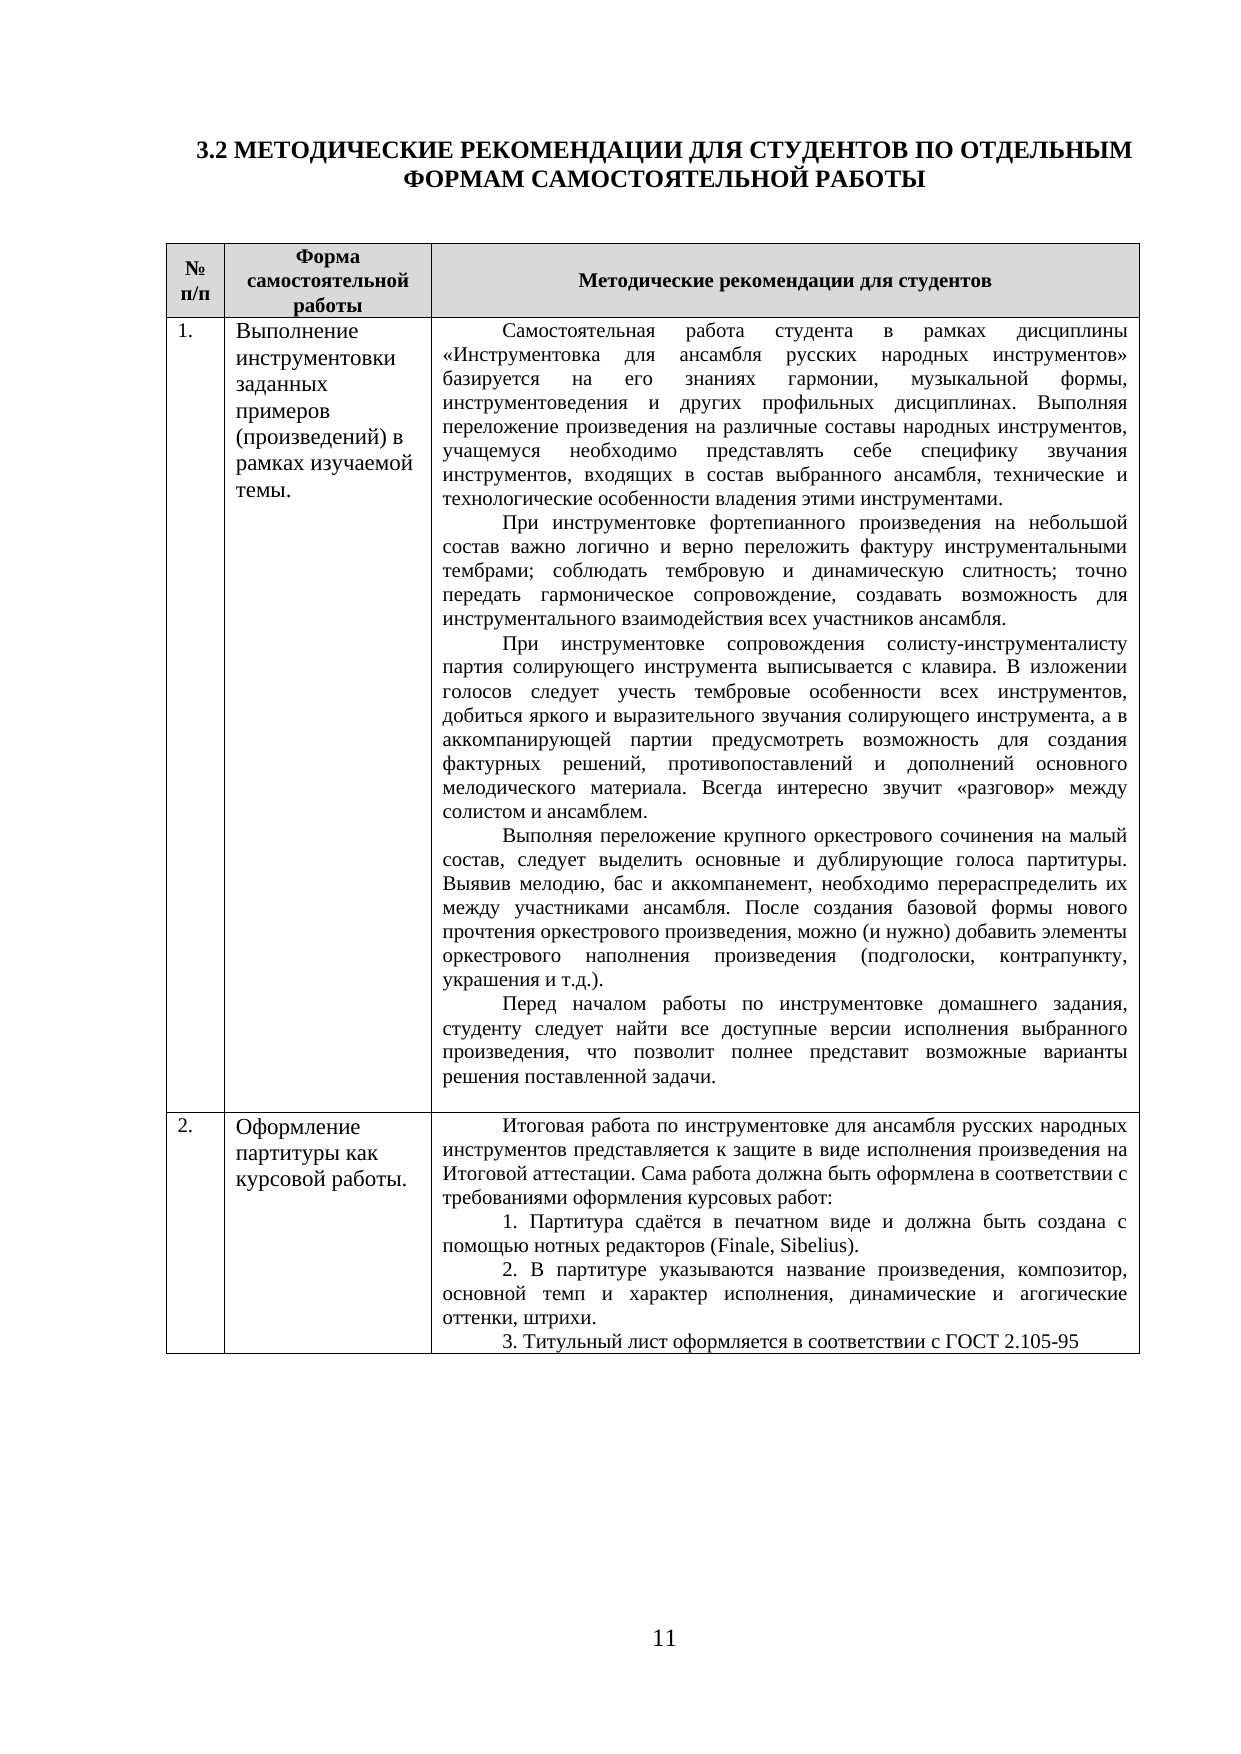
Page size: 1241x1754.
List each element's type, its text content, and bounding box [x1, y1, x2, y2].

table_header Методические рекомендации для студентов [432, 244, 1139, 317]
table_cell Оформление партитуры как курсовой работы. [225, 1113, 431, 1353]
table_cell 1. [167, 318, 224, 1112]
table_cell Самостоятельная работа студента в рамках дисциплины «Инструментовка для ансамбля русских народных инструментов» базируется на его знаниях гармонии, музыкальной формы, инструментоведения и других профильных дисциплинах. Выполняя переложение произведения на различные составы народных инструментов, учащемуся необходимо представлять себе специфику звучания инструментов, входящих в состав выбранного ансамбля, технические и технологические особенности владения этими инструментами. При инструментовке фортепианного произведения на небольшой состав важно логично и верно переложить фактуру инструментальными тембрами; соблюдать тембровую и динамическую слитность; точно передать гармоническое сопровождение, создавать возможность для инструментального взаимодействия всех участников ансамбля. При инструментовке сопровождения солисту-инструменталисту партия солирующего инструмента выписывается с клавира. В изложении голосов следует учесть тембровые особенности всех инструментов, добиться яркого и выразительного звучания солирующего инструмента, а в аккомпанирующей партии предусмотреть возможность для создания фактурных решений, противопоставлений и дополнений основного мелодического материала. Всегда интересно звучит «разговор» между солистом и ансамблем. Выполняя переложение крупного оркестрового сочинения на малый состав, следует выделить основные и дублирующие голоса партитуры. Выявив мелодию, бас и аккомпанемент, необходимо перераспределить их между участниками ансамбля. После создания базовой формы нового прочтения оркестрового произведения, можно (и нужно) добавить элементы оркестрового наполнения произведения (подголоски, контрапункту, украшения и т.д.). Перед началом работы по инструментовке домашнего задания, студенту следует найти все доступные версии исполнения выбранного произведения, что позволит полнее представит возможные варианты решения поставленной задачи. [432, 318, 1139, 1112]
table_cell Выполнение инструментовки заданных примеров (произведений) в рамках изучаемой темы. [225, 318, 431, 1112]
table_header № п/п [167, 244, 224, 317]
table_header Форма самостоятельной работы [225, 244, 431, 317]
table_cell Итоговая работа по инструментовке для ансамбля русских народных инструментов представляется к защите в виде исполнения произведения на Итоговой аттестации. Сама работа должна быть оформлена в соответствии с требованиями оформления курсовых работ: 1. Партитура сдаётся в печатном виде и должна быть создана с помощью нотных редакторов (Finale, Sibelius). 2. В партитуре указываются название произведения, композитор, основной темп и характер исполнения, динамические и агогические оттенки, штрихи. 3. Титульный лист оформляется в соответствии с ГОСТ 2.105-95 [432, 1113, 1139, 1353]
table_cell 2. [167, 1113, 224, 1353]
subtitle 3.2 МЕТОДИЧЕСКИЕ РЕКОМЕНДАЦИИ ДЛЯ СТУДЕНТОВ ПО ОТДЕЛЬНЫМ ФОРМАМ САМОСТОЯТЕЛЬНОЙ РАБОТЫ [177, 136, 1152, 193]
